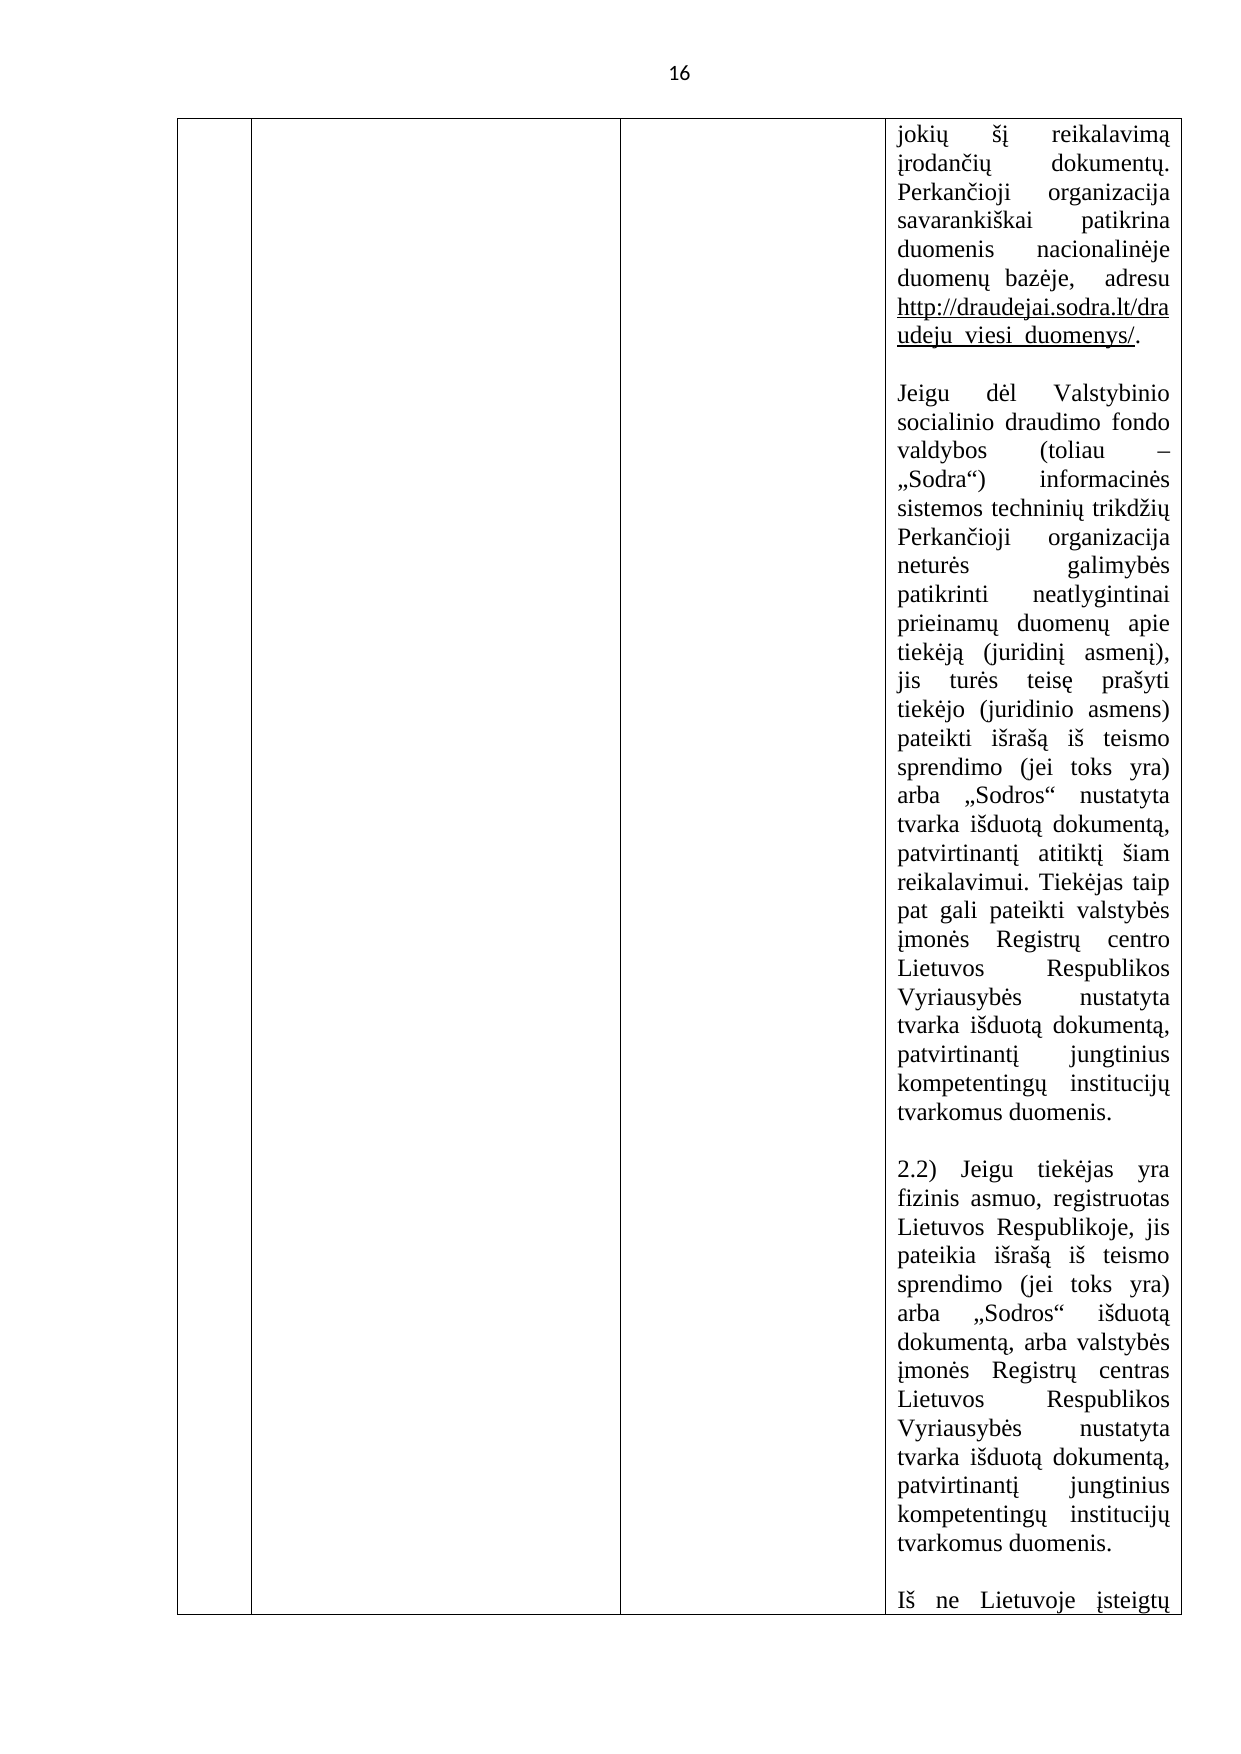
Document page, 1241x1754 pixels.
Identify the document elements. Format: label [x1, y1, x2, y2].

table_cell [252, 119, 620, 1614]
table_cell [621, 119, 885, 1614]
table_cell [886, 119, 1181, 1614]
table_cell [178, 119, 251, 1614]
